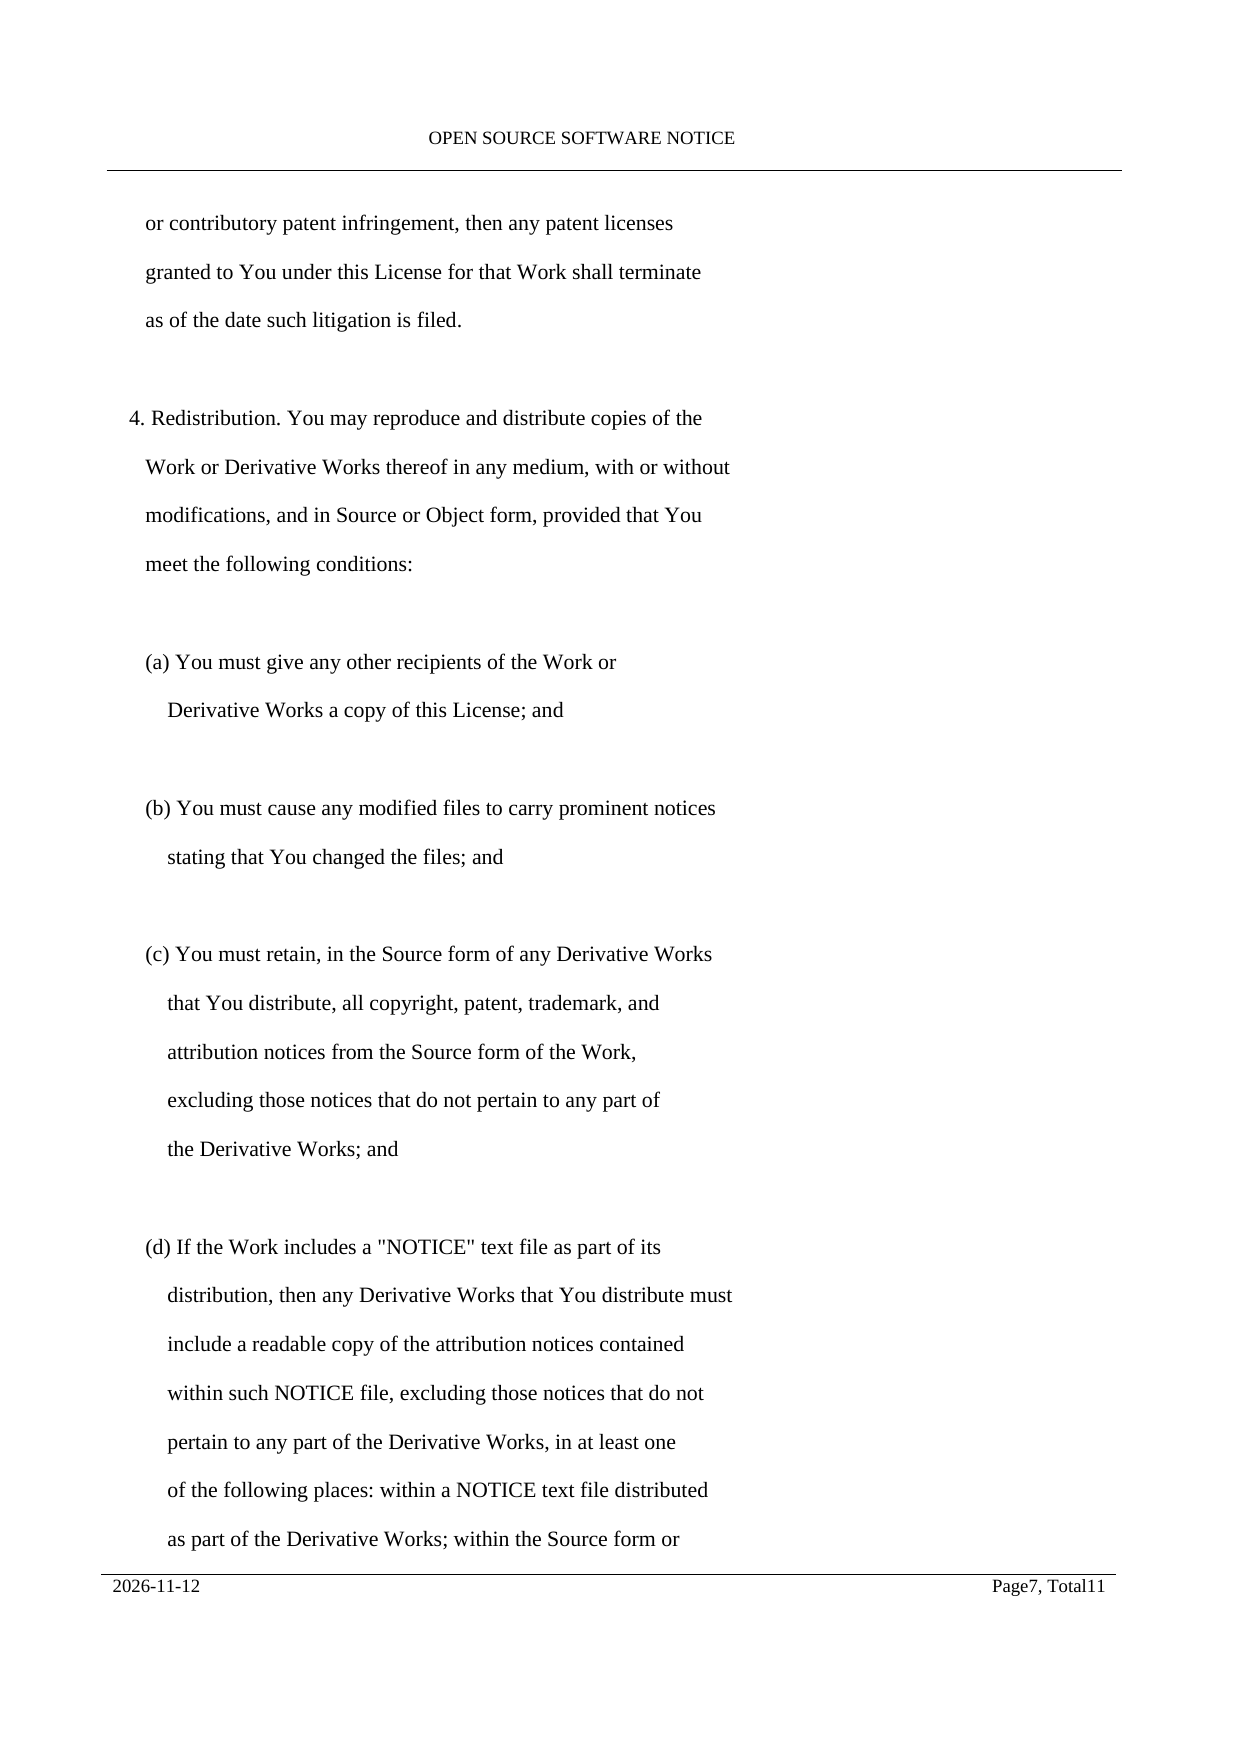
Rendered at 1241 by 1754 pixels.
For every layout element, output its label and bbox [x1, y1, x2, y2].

text [112, 206, 1128, 1555]
